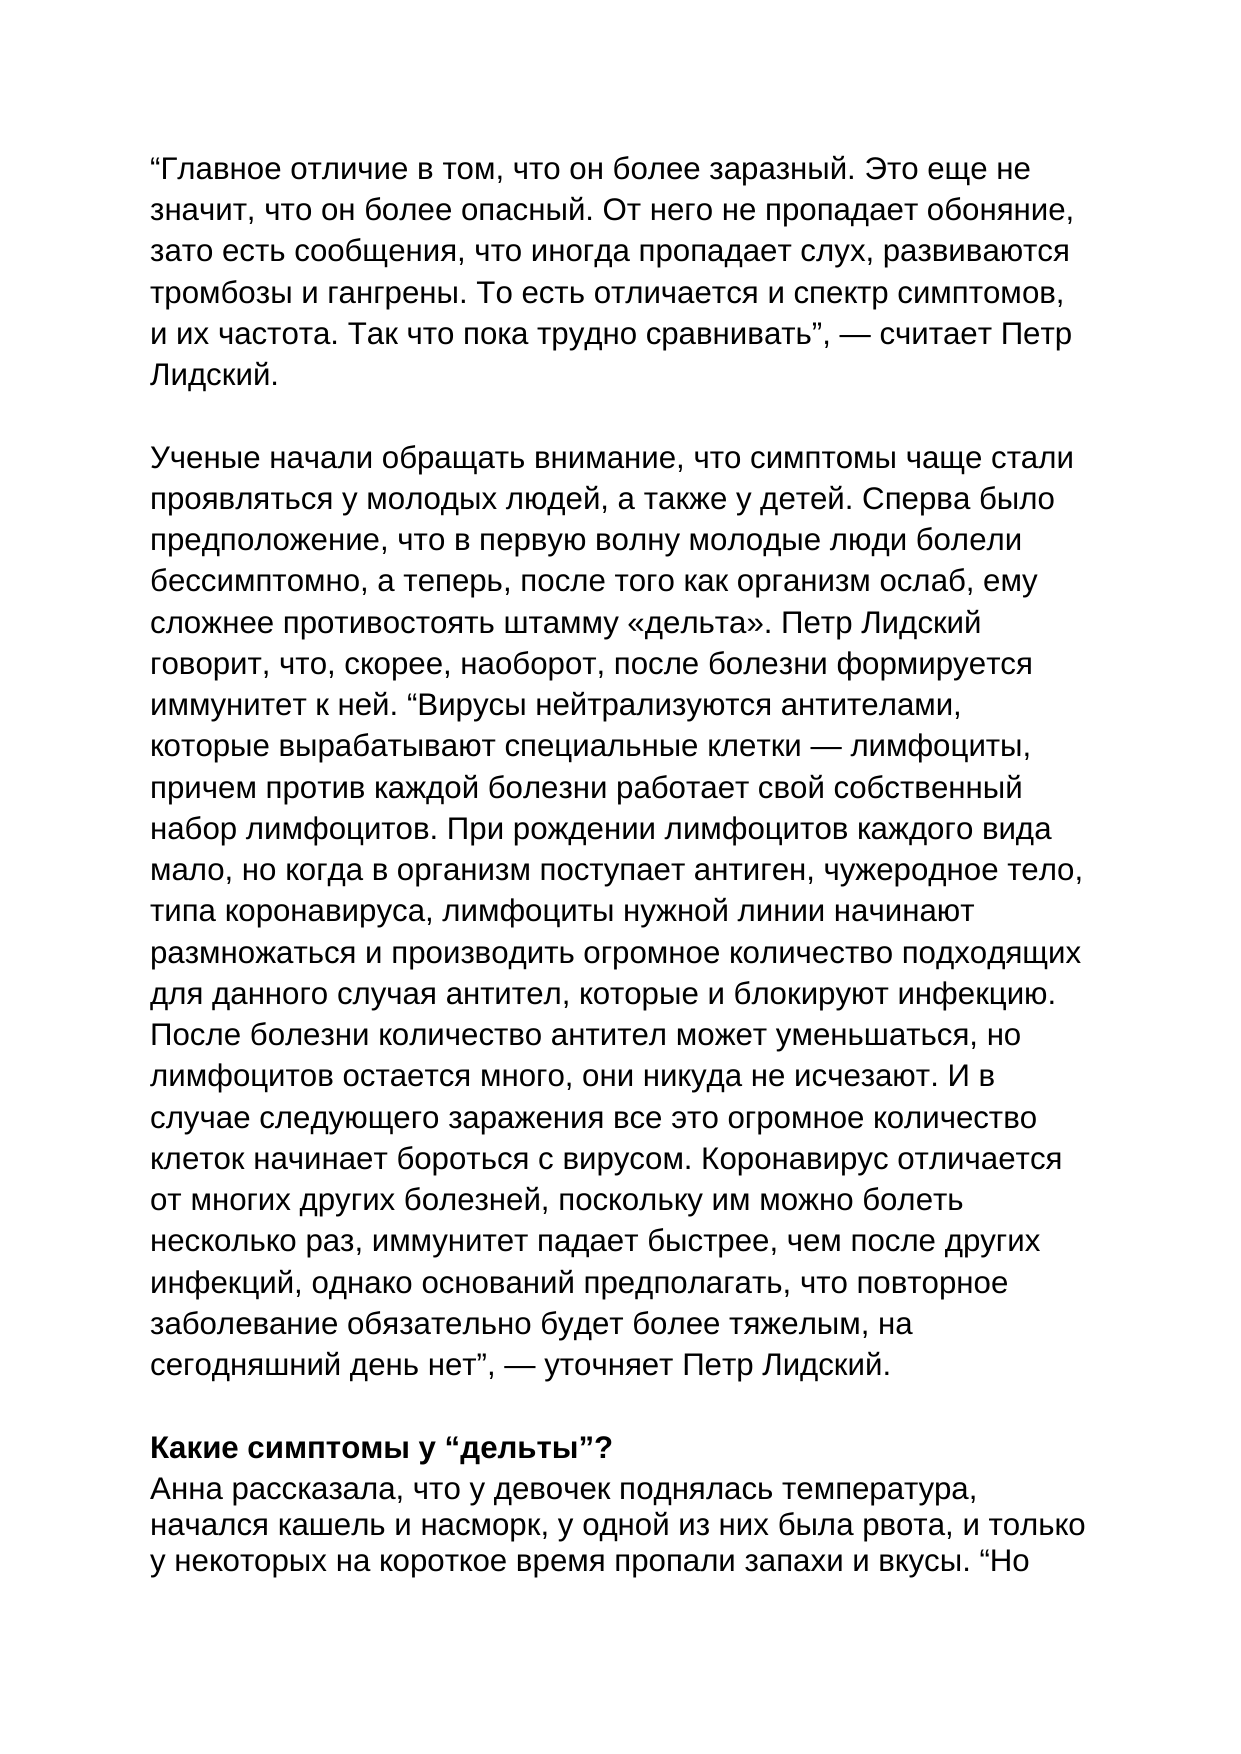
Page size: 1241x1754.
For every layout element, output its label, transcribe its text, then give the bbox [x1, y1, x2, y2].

text Ученые начали обращать внимание, что симптомы чаще стали проявляться у молодых людей, а также у детей. Сперва было предположение, что в первую волну молодые люди болели бессимптомно, а теперь, после того как организм ослаб, ему сложнее противостоять штамму «дельта». Петр Лидский говорит, что, скорее, наоборот, после болезни формируется иммунитет к ней. “Вирусы нейтрализуются антителами, которые вырабатывают специальные клетки — лимфоциты, причем против каждой болезни работает свой собственный набор лимфоцитов. При рождении лимфоцитов каждого вида мало, но когда в организм поступает антиген, чужеродное тело, типа коронавируса, лимфоциты нужной линии начинают размножаться и производить огромное количество подходящих для данного случая антител, которые и блокируют инфекцию. После болезни количество антител может уменьшаться, но лимфоцитов остается много, они никуда не исчезают. И в случае следующего заражения все это огромное количество клеток начинает бороться с вирусом. Коронавирус отличается от многих других болезней, поскольку им можно болеть несколько раз, иммунитет падает быстрее, чем после других инфекций, однако оснований предполагать, что повторное заболевание обязательно будет более тяжелым, на сегодняшний день нет”, — уточняет Петр Лидский. [150, 439, 1090, 1382]
text Какие симптомы у “дельты”? [150, 1429, 1090, 1465]
text “Главное отличие в том, что он более заразный. Это еще не значит, что он более опасный. От него не пропадает обоняние, зато есть сообщения, что иногда пропадает слух, развиваются тромбозы и гангрены. То есть отличается и спектр симптомов, и их частота. Так что пока трудно сравнивать”, — считает Петр Лидский. [150, 150, 1090, 392]
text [150, 1470, 1090, 1578]
